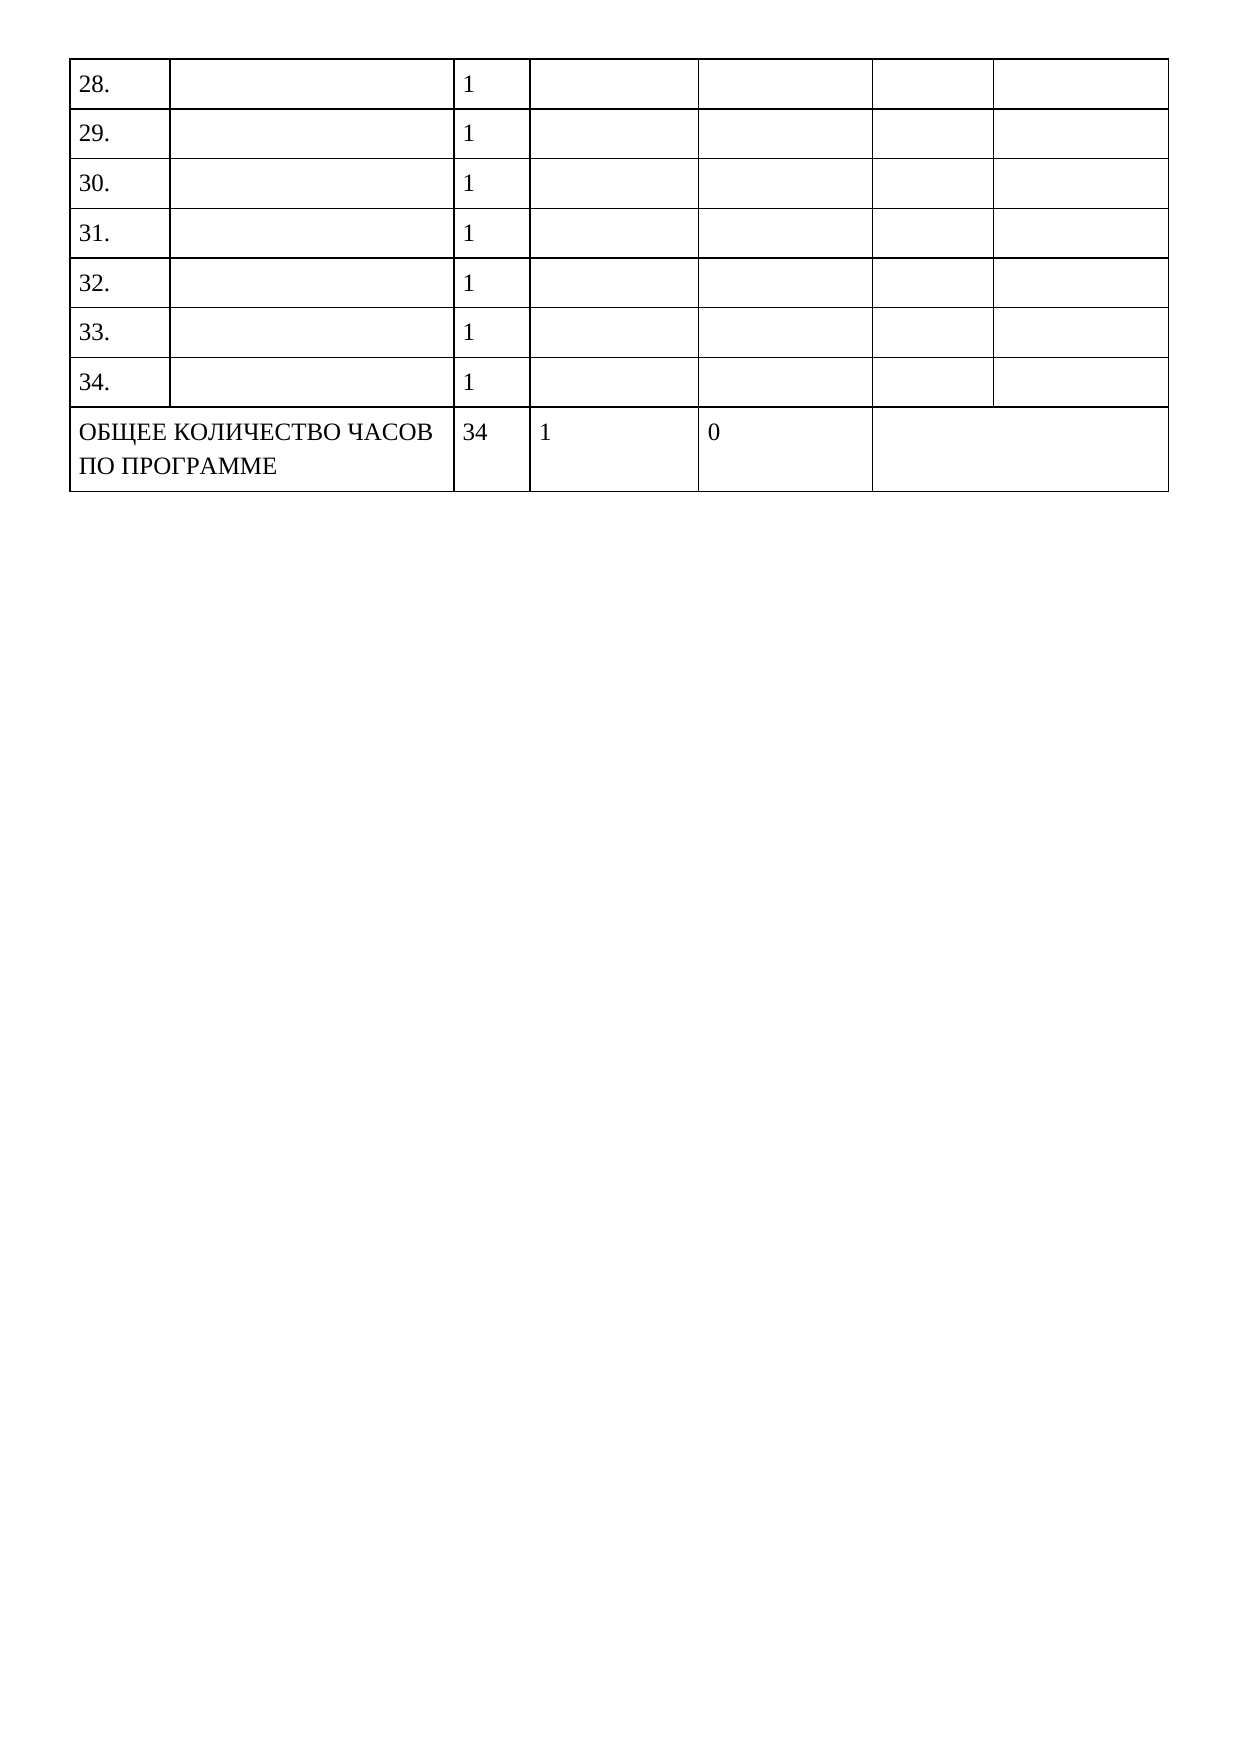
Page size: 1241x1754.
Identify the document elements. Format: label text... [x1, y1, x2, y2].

table_cell [994, 308, 1168, 356]
table_cell 1 [455, 159, 529, 207]
table_header [699, 60, 872, 108]
table_cell [171, 358, 453, 406]
table_cell 31. [71, 209, 169, 257]
table_cell [171, 209, 453, 257]
table_header 1 [455, 60, 529, 108]
table_cell [873, 358, 993, 406]
table_cell 32. [71, 259, 169, 307]
table_cell 1 [455, 358, 529, 406]
table_cell [171, 110, 453, 158]
table_cell [699, 209, 872, 257]
table_header [873, 60, 993, 108]
table_cell [994, 259, 1168, 307]
table_cell [994, 209, 1168, 257]
table_cell [699, 308, 872, 356]
table_cell [531, 358, 698, 406]
table_cell [171, 308, 453, 356]
table_cell [171, 159, 453, 207]
table_cell 1 [455, 209, 529, 257]
table_cell [873, 209, 993, 257]
table_header [171, 60, 453, 108]
table_cell [994, 358, 1168, 406]
table_cell 30. [71, 159, 169, 207]
table_cell 1 [455, 110, 529, 158]
table_cell 29. [71, 110, 169, 158]
table_cell 0 [699, 408, 872, 491]
table_cell ОБЩЕЕ КОЛИЧЕСТВО ЧАСОВ ПО ПРОГРАММЕ [71, 408, 453, 491]
table_cell [994, 110, 1168, 158]
table_cell [699, 259, 872, 307]
table_cell [531, 259, 698, 307]
table_cell 34 [455, 408, 529, 491]
table_header [994, 60, 1168, 108]
table_cell 1 [455, 308, 529, 356]
table_cell [873, 308, 993, 356]
table_cell [994, 159, 1168, 207]
table_cell [873, 408, 1168, 491]
table_cell [531, 159, 698, 207]
table_cell [873, 259, 993, 307]
table_cell [531, 209, 698, 257]
table_cell [699, 110, 872, 158]
table_header 28. [71, 60, 169, 108]
table_cell [699, 358, 872, 406]
table_cell 1 [455, 259, 529, 307]
table_cell [171, 259, 453, 307]
table_cell [531, 308, 698, 356]
table_cell [873, 159, 993, 207]
table_cell 34. [71, 358, 169, 406]
table_cell [873, 110, 993, 158]
table_cell 1 [531, 408, 698, 491]
table_cell 33. [71, 308, 169, 356]
table_cell [531, 110, 698, 158]
table_header [531, 60, 698, 108]
table_cell [699, 159, 872, 207]
